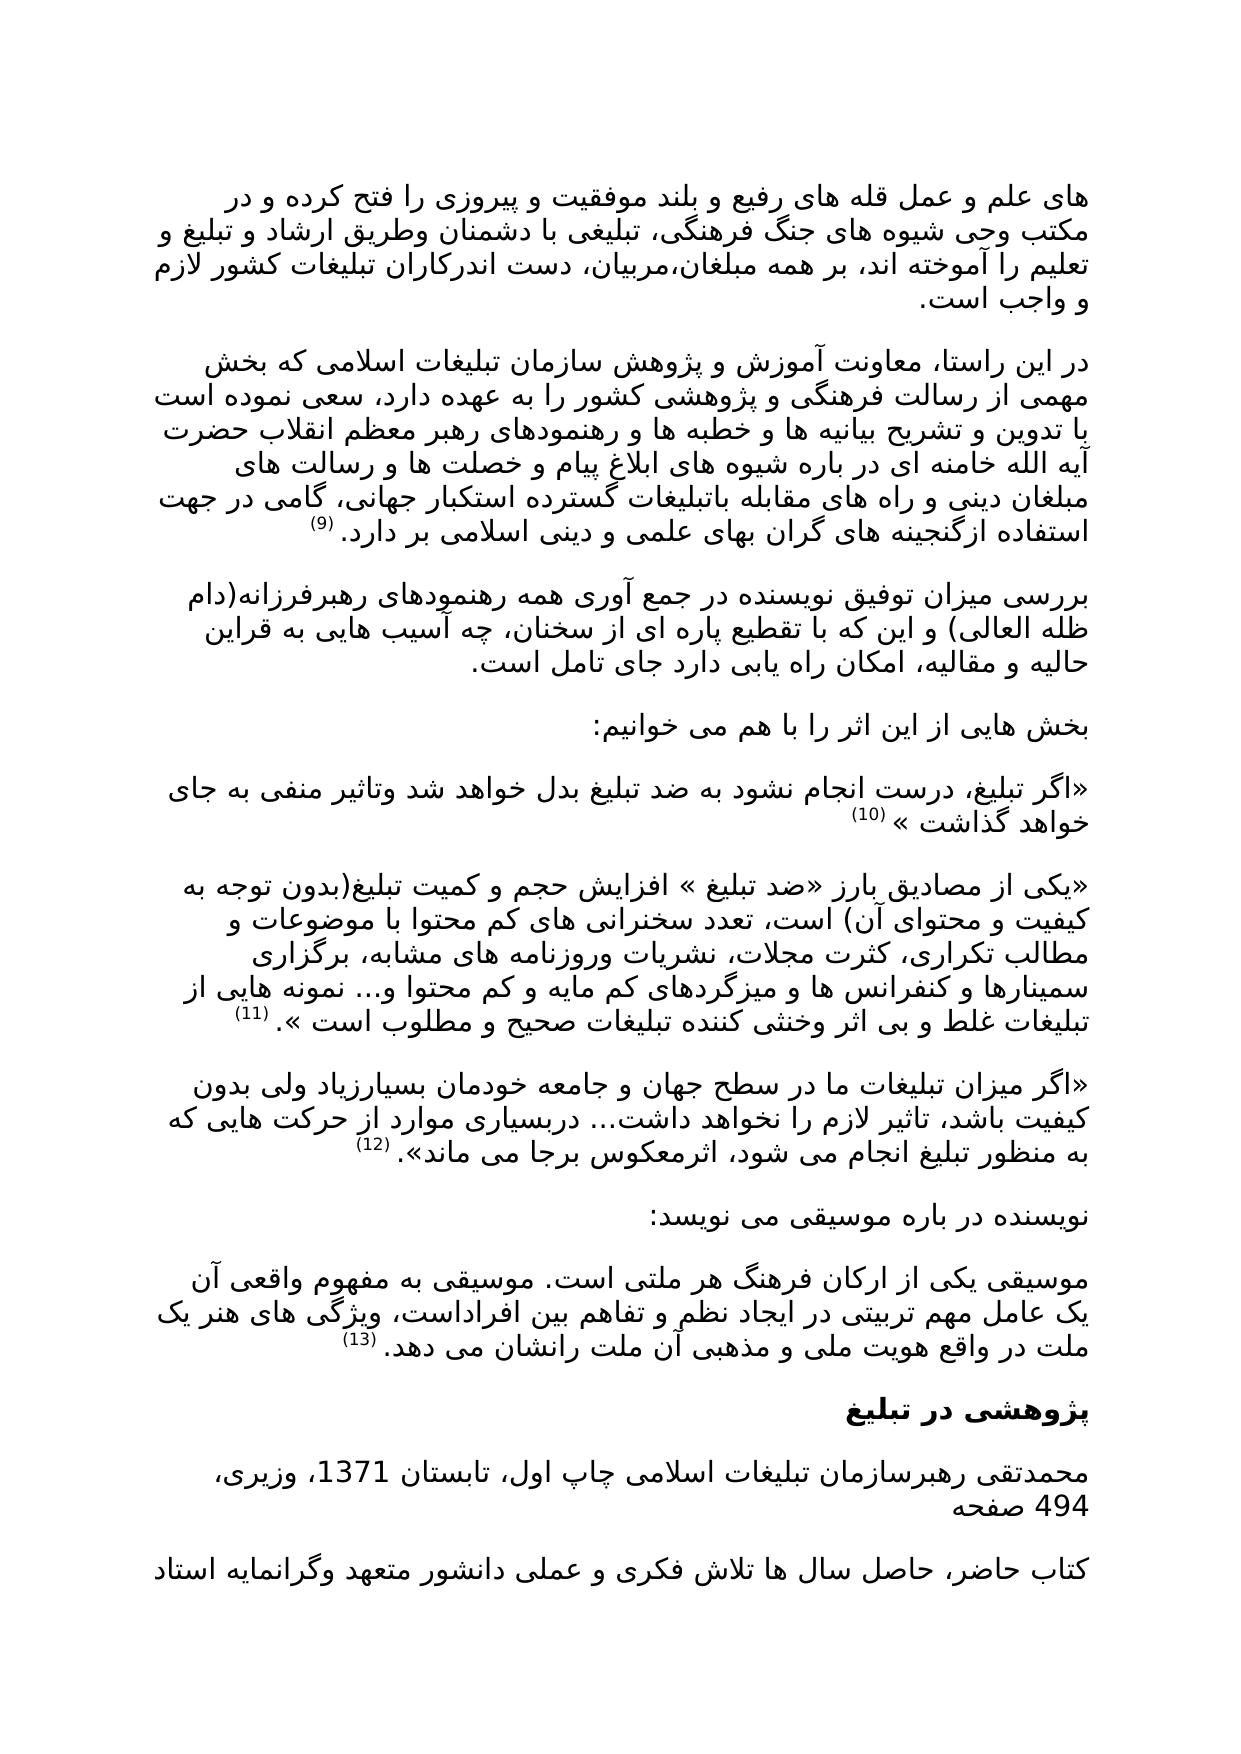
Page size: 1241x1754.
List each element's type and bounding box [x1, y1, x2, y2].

table_header [150, 150, 1090, 1587]
